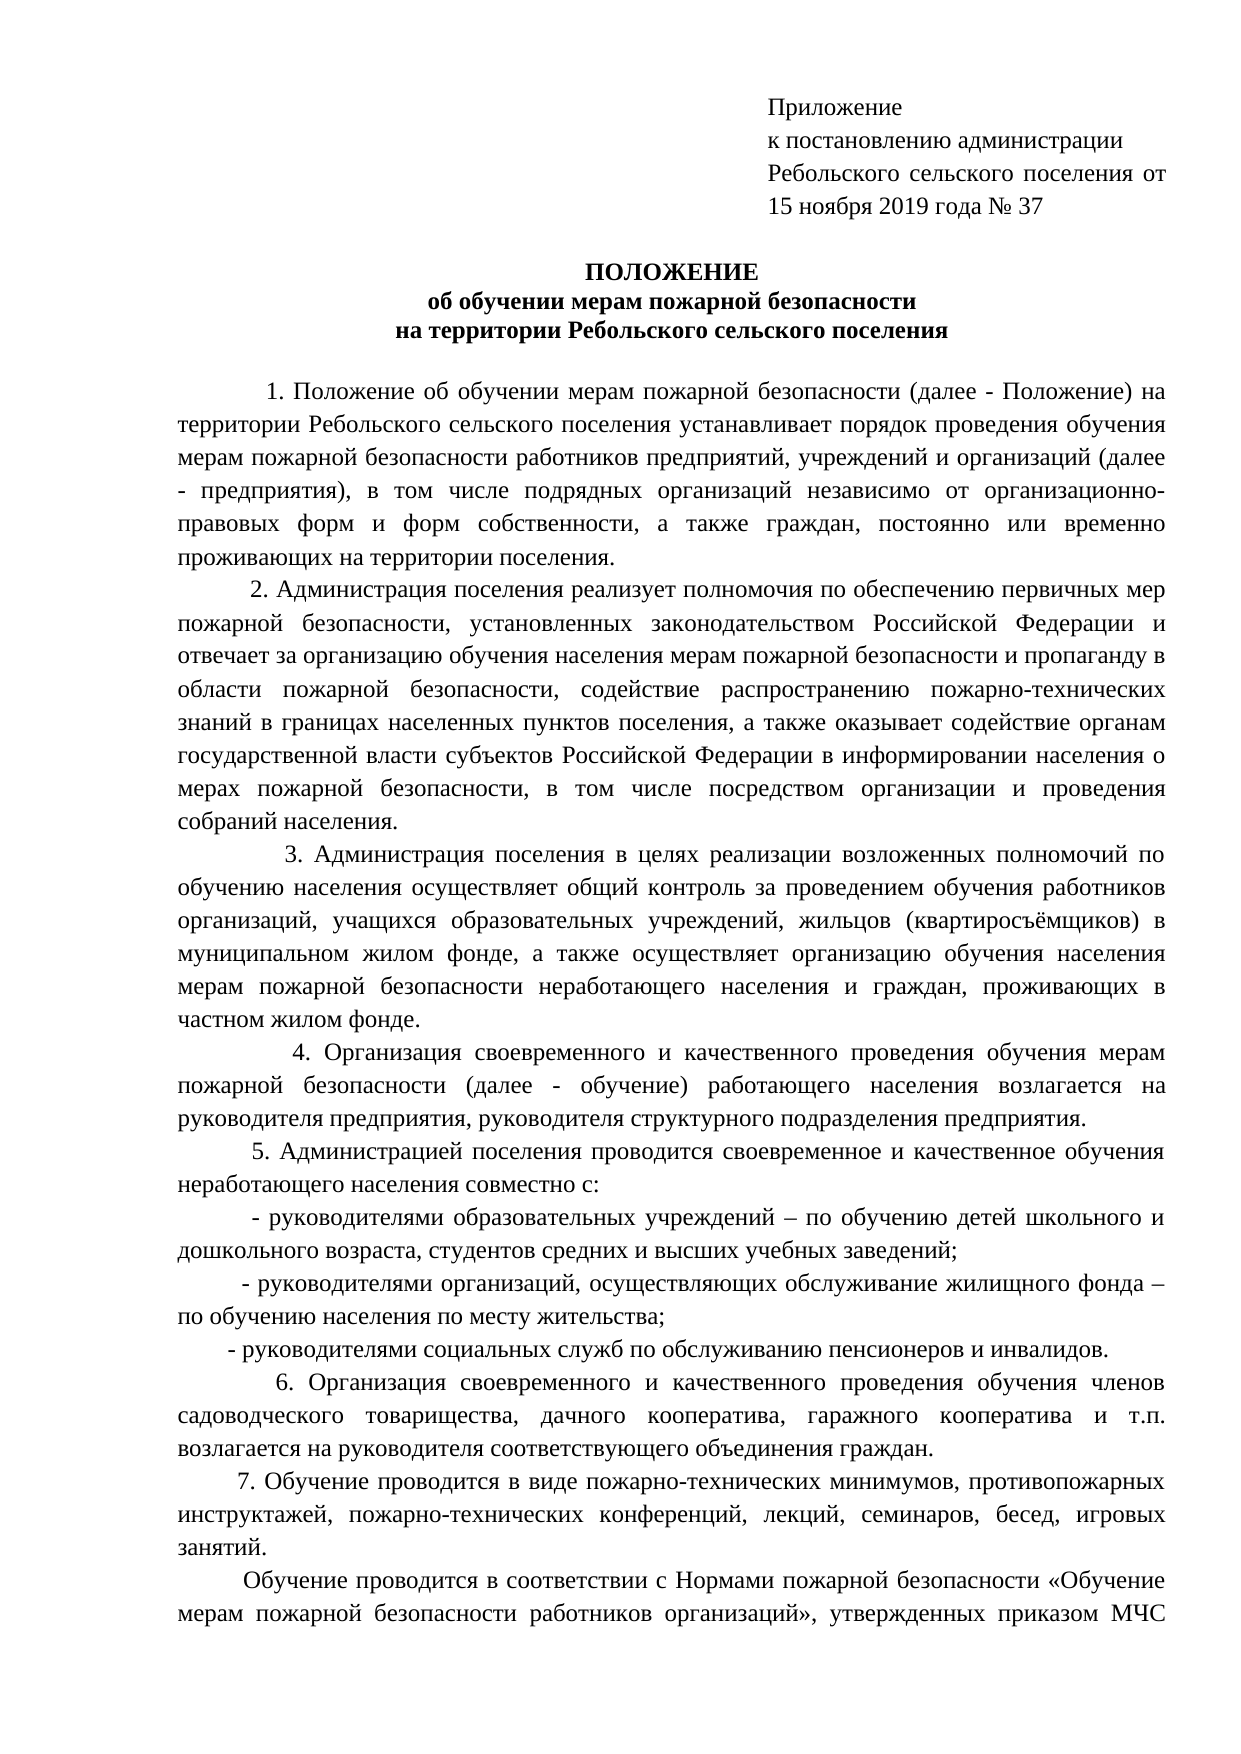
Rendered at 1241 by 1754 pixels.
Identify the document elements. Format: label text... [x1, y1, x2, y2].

text 2. Администрация поселения реализует полномочия по обеспечению первичных мер пожарной безопасности, установленных законодательством Российской Федерации и отвечает за организацию обучения населения мерам пожарной безопасности и пропаганду в области пожарной безопасности, содействие распространению пожарно-технических знаний в границах населенных пунктов поселения, а также оказывает содействие органам государственной власти субъектов Российской Федерации в информировании населения о мерах пожарной безопасности, в том числе посредством организации и проведения собраний населения. [177, 574, 1167, 834]
text 4. Организация своевременного и качественного проведения обучения мерам пожарной безопасности (далее - обучение) работающего населения возлагается на руководителя предприятия, руководителя структурного подразделения предприятия. [177, 1037, 1167, 1132]
text - руководителями организаций, осуществляющих обслуживание жилищного фонда – по обучению населения по месту жительства; [177, 1268, 1167, 1330]
text 1. Положение об обучении мерам пожарной безопасности (далее - Положение) на территории Ребольского сельского поселения устанавливает порядок проведения обучения мерам пожарной безопасности работников предприятий, учреждений и организаций (далее - предприятия), в том числе подрядных организаций независимо от организационно-правовых форм и форм собственности, а также граждан, постоянно или временно проживающих на территории поселения. [177, 376, 1167, 570]
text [177, 1565, 1167, 1627]
text 5. Администрацией поселения проводится своевременное и качественное обучения неработающего населения совместно с: [177, 1136, 1167, 1198]
text об обучении мерам пожарной безопасности [177, 286, 1167, 315]
text Приложение [767, 92, 1167, 121]
text 3. Администрация поселения в целях реализации возложенных полномочий по обучению населения осуществляет общий контроль за проведением обучения работников организаций, учащихся образовательных учреждений, жильцов (квартиросъёмщиков) в муниципальном жилом фонде, а также осуществляет организацию обучения населения мерам пожарной безопасности неработающего населения и граждан, проживающих в частном жилом фонде. [177, 839, 1167, 1033]
text Ребольского сельского поселения от 15 ноября 2019 года № 37 [767, 158, 1167, 220]
text 6. Организация своевременного и качественного проведения обучения членов садоводческого товарищества, дачного кооператива, гаражного кооператива и т.п. возлагается на руководителя соответствующего объединения граждан. [177, 1367, 1167, 1462]
text к постановлению администрации [767, 125, 1167, 154]
text на территории Ребольского сельского поселения [177, 315, 1167, 343]
text - руководителями социальных служб по обслуживанию пенсионеров и инвалидов. [177, 1334, 1167, 1363]
text ПОЛОЖЕНИЕ [177, 257, 1167, 286]
text - руководителями образовательных учреждений – по обучению детей школьного и дошкольного возраста, студентов средних и высших учебных заведений; [177, 1202, 1167, 1264]
text 7. Обучение проводится в виде пожарно-технических минимумов, противопожарных инструктажей, пожарно-технических конференций, лекций, семинаров, бесед, игровых занятий. [177, 1466, 1167, 1561]
